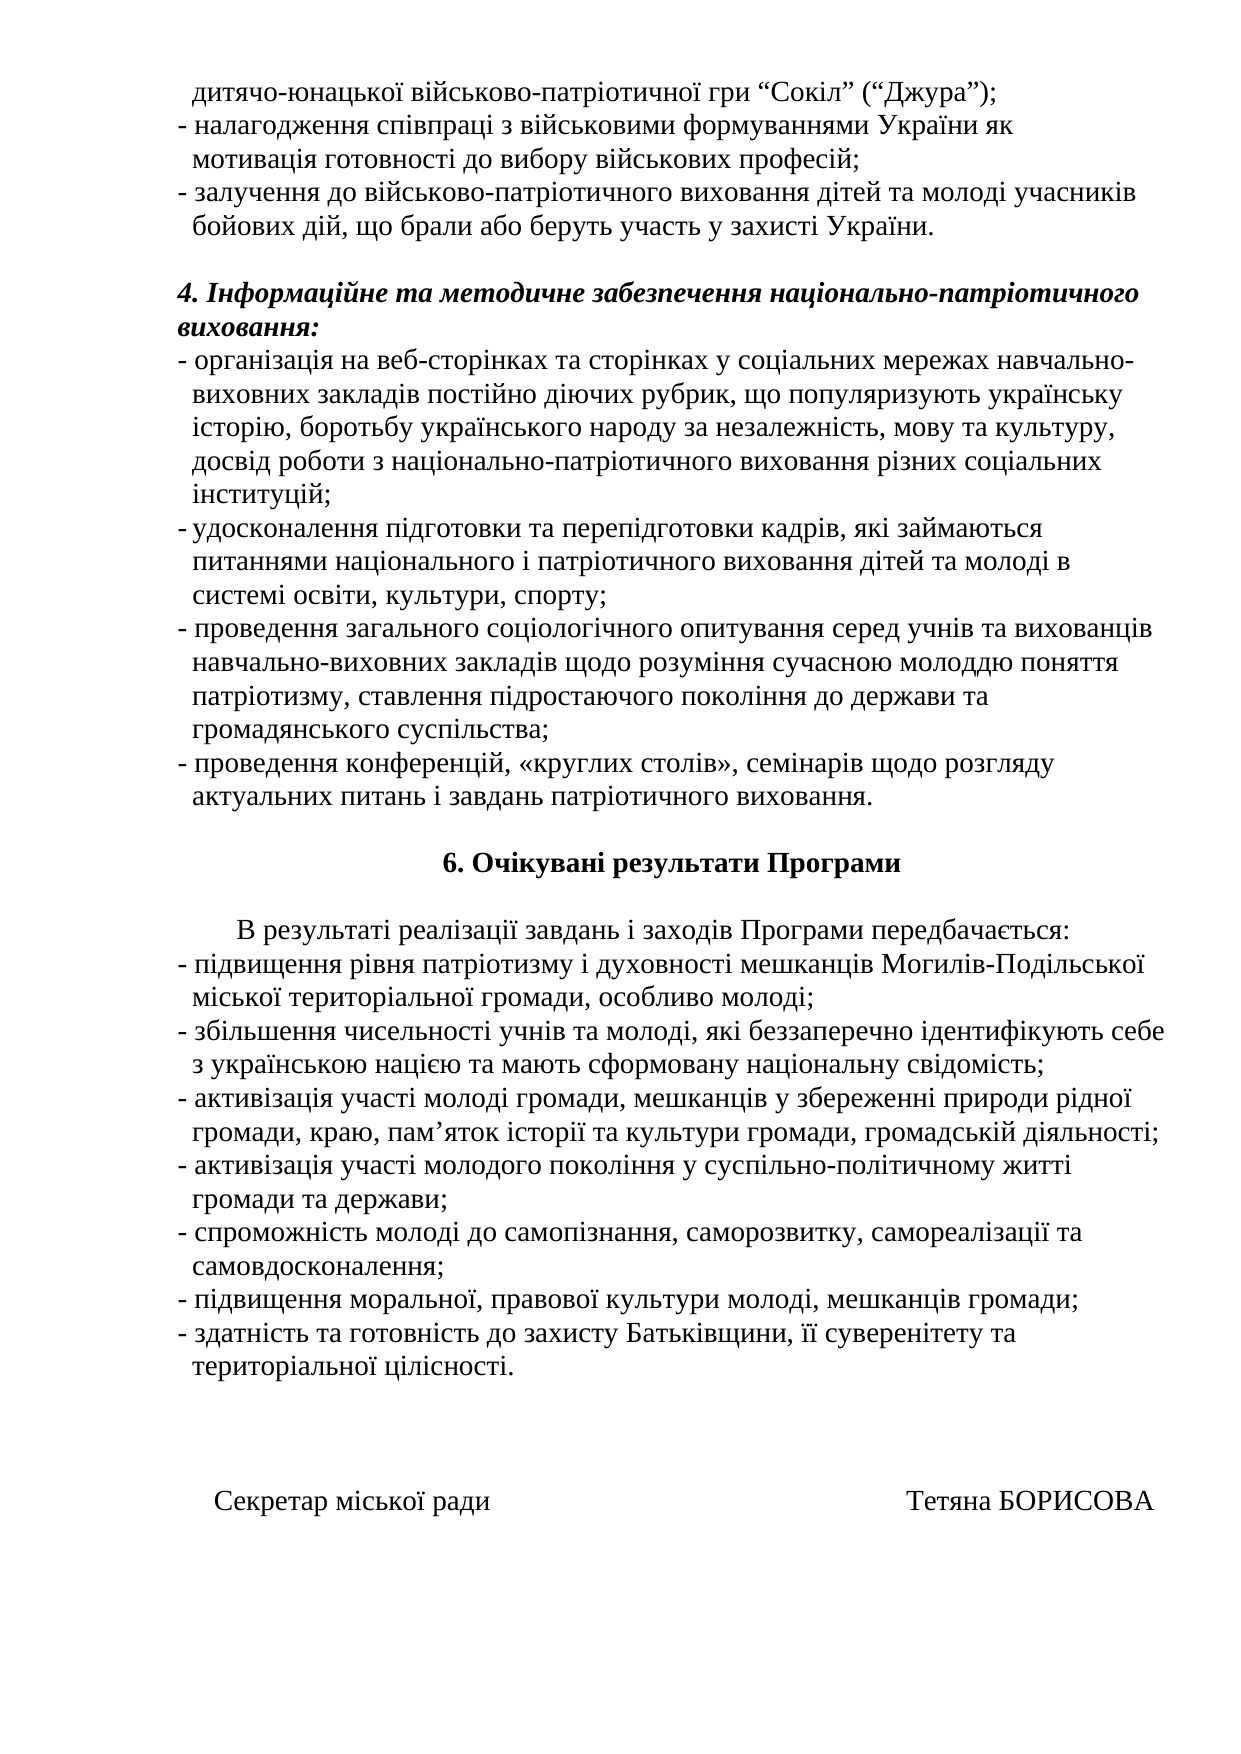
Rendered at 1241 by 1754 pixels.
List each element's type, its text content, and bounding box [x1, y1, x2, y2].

text 6. Очікувані результати Програми [177, 845, 1167, 879]
text громади та держави; [177, 1181, 1167, 1214]
text виховних закладів постійно діючих рубрик, що популяризують українську [177, 376, 1167, 409]
text - проведення загального соціологічного опитування серед учнів та вихованців [177, 611, 1167, 644]
text актуальних питань і завдань патріотичного виховання. [177, 778, 1167, 812]
text - підвищення рівня патріотизму і духовності мешканців Могилів-Подільської [177, 946, 1167, 979]
text - збільшення чисельності учнів та молоді, які беззаперечно ідентифікують себе [177, 1013, 1167, 1047]
text патріотизму, ставлення підростаючого покоління до держави та [177, 678, 1167, 711]
list удосконалення підготовки та перепідготовки кадрів, які займаються питаннями національного і патріотичного виховання дітей та молоді в системі освіти, культури, спорту; [177, 510, 1152, 611]
text - активізація участі молоді громади, мешканців у збереженні природи рідної [177, 1080, 1167, 1114]
text 4. Інформаційне та методичне забезпечення національно-патріотичного виховання: [177, 275, 1167, 342]
text - активізація участі молодого покоління у суспільно-політичному житті [177, 1147, 1167, 1181]
text інституцій; [177, 476, 1167, 510]
text історію, боротьбу українського народу за незалежність, мову та культуру, [177, 409, 1167, 443]
text дитячо-юнацької військово-патріотичної гри “Сокіл” (“Джура”); [177, 74, 1230, 107]
text - організація на веб-сторінках та сторінках у соціальних мережах навчально- [177, 342, 1167, 376]
text - залучення до військово-патріотичного виховання дітей та молоді учасників [177, 174, 1166, 208]
text - налагодження співпраці з військовими формуваннями України як [177, 107, 1230, 141]
text територіальної цілісності. [177, 1348, 1167, 1382]
text громади, краю, пам’яток історії та культури громади, громадській діяльності; [177, 1114, 1167, 1147]
text з українською нацією та мають сформовану національну свідомість; [177, 1047, 1167, 1080]
text - здатність та готовність до захисту Батьківщини, її суверенітету та [177, 1315, 1167, 1348]
text бойових дій, що брали або беруть участь у захисті України. [177, 208, 1166, 242]
text навчально-виховних закладів щодо розуміння сучасною молоддю поняття [177, 644, 1167, 678]
text самовдосконалення; [177, 1248, 1167, 1281]
text - проведення конференцій, «круглих столів», семінарів щодо розгляду [177, 745, 1167, 778]
text міської територіальної громади, особливо молоді; [177, 979, 1167, 1013]
text В результаті реалізації завдань і заходів Програми передбачається: [177, 912, 1167, 946]
text досвід роботи з національно-патріотичного виховання різних соціальних [177, 443, 1167, 476]
text - спроможність молоді до самопізнання, саморозвитку, самореалізації та [177, 1214, 1167, 1248]
text Секретар міської ради Тетяна БОРИСОВА [177, 1483, 1167, 1516]
text мотивація готовності до вибору військових професій; [177, 141, 1230, 174]
text громадянського суспільства; [177, 711, 1167, 745]
text - підвищення моральної, правової культури молоді, мешканців громади; [177, 1281, 1167, 1315]
